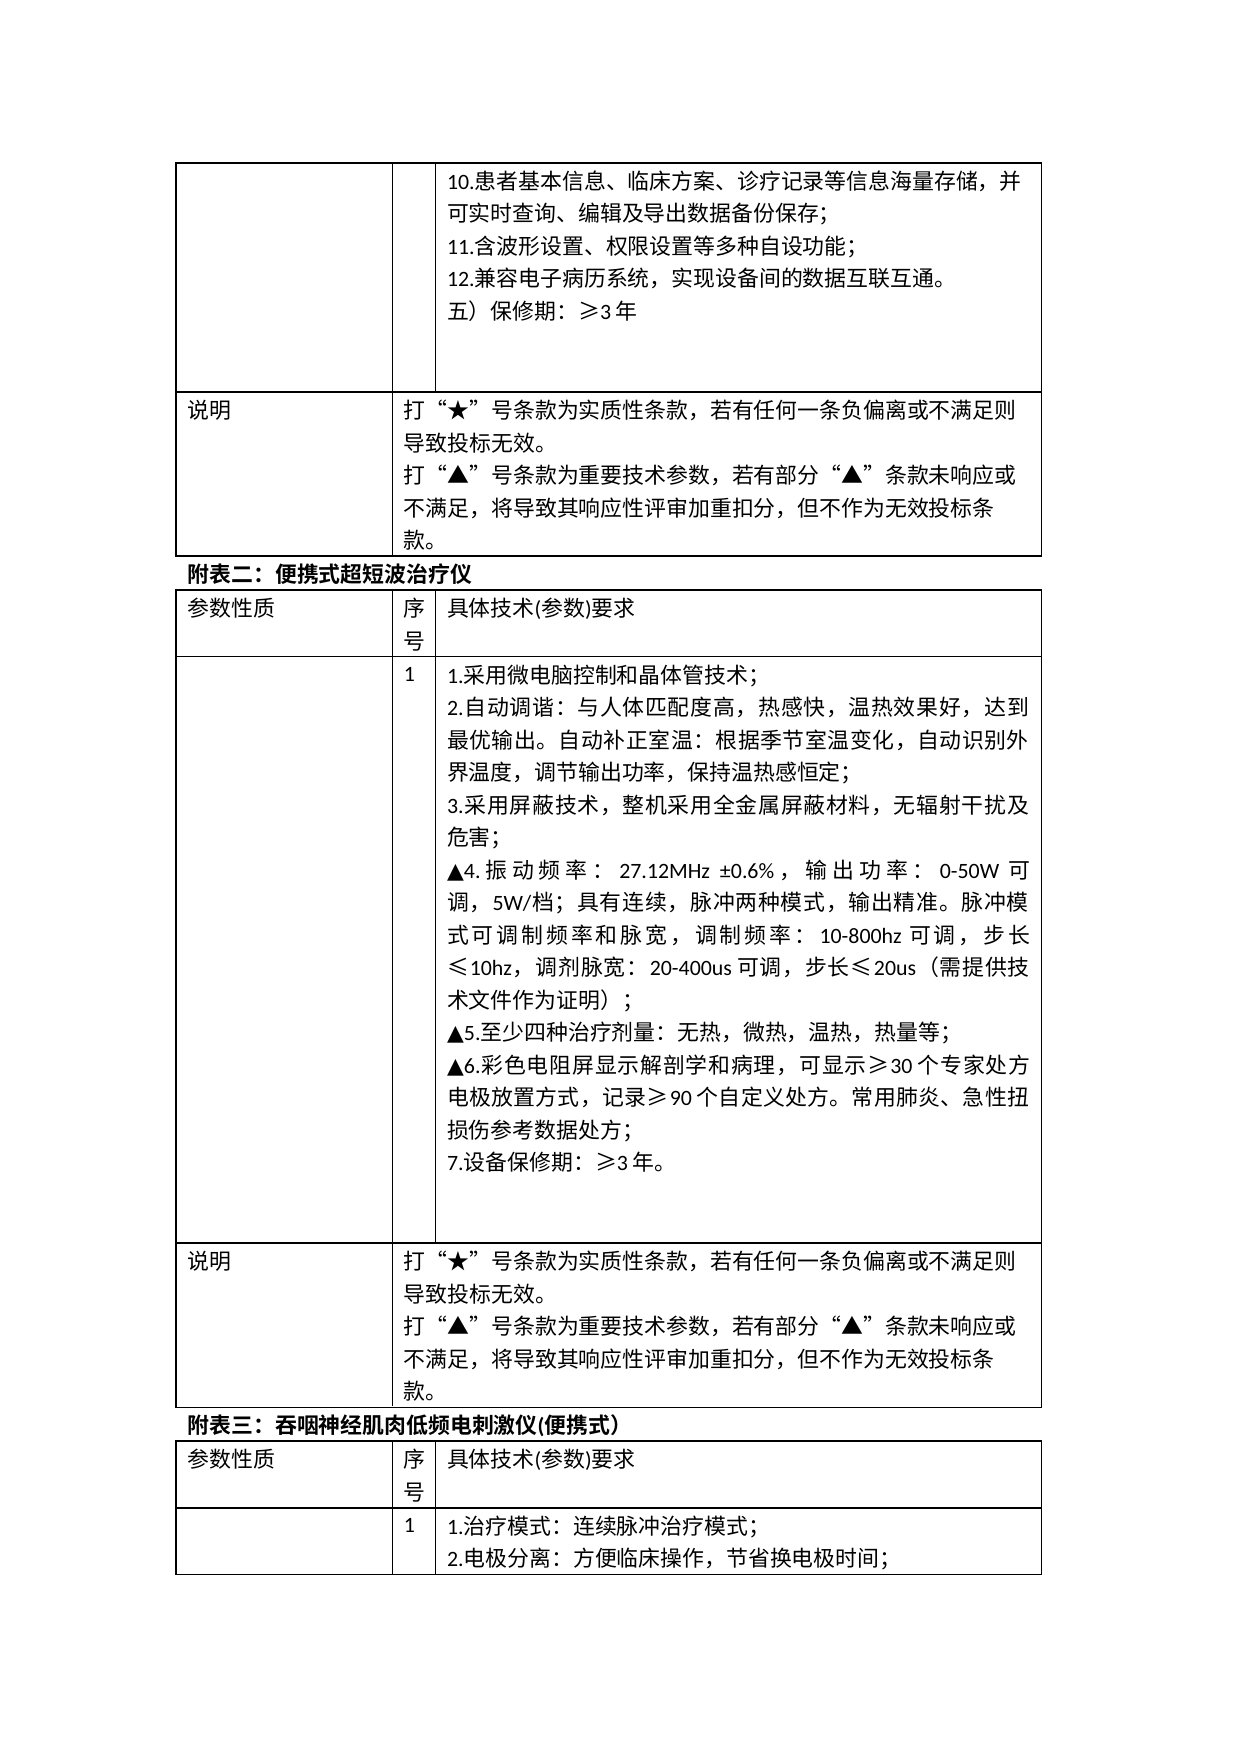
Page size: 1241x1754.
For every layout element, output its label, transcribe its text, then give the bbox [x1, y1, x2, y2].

table_cell [177, 164, 392, 391]
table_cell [436, 164, 1041, 391]
table_header 参数性质 [177, 1442, 392, 1507]
table_header 具体技术(参数)要求 [436, 591, 1041, 656]
table_cell 说明 [177, 1244, 392, 1406]
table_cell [436, 1509, 1041, 1573]
table_header 具体技术(参数)要求 [436, 1442, 1041, 1507]
table_cell 1.采用微电脑控制和晶体管技术； 2.自动调谐：与人体匹配度高，热感快，温热效果好，达到最优输出。自动补正室温：根据季节室温变化，自动识别外界温度，调节输出功率，保持温热感恒定； 3.采用屏蔽技术，整机采用全金属屏蔽材料，无辐射干扰及危害； ▲4.振动频率：27.12MHz ±0.6%，输出功率：0-50W可调，5W/档；具有连续，脉冲两种模式，输出精准。脉冲模式可调制频率和脉宽，调制频率：10-800hz可调，步长≤10hz，调剂脉宽：20-400us可调，步长≤20us（需提供技术文件作为证明）； ▲5.至少四种治疗剂量：无热，微热，温热，热量等； ▲6.彩色电阻屏显示解剖学和病理，可显示≥30个专家处方电极放置方式，记录≥90个自定义处方。常用肺炎、急性扭损伤参考数据处方； 7.设备保修期：≥3年。 [436, 657, 1041, 1242]
table_header 序号 [393, 1442, 435, 1507]
table_cell 1 [393, 657, 435, 1242]
text 附表三：吞咽神经肌肉低频电刺激仪(便携式） [187, 1408, 1053, 1440]
text 附表二：便携式超短波治疗仪 [187, 557, 1053, 589]
table_header 参数性质 [177, 591, 392, 656]
table_cell 打“★”号条款为实质性条款，若有任何一条负偏离或不满足则导致投标无效。 打“▲”号条款为重要技术参数，若有部分“▲”条款未响应或不满足，将导致其响应性评审加重扣分，但不作为无效投标条款。 [393, 1244, 1041, 1406]
table_cell 说明 [177, 393, 392, 555]
table_cell 打“★”号条款为实质性条款，若有任何一条负偏离或不满足则导致投标无效。 打“▲”号条款为重要技术参数，若有部分“▲”条款未响应或不满足，将导致其响应性评审加重扣分，但不作为无效投标条款。 [393, 393, 1041, 555]
table_cell 1 [393, 1509, 435, 1573]
table_header 序号 [393, 591, 435, 656]
table_cell 1 [393, 164, 435, 391]
table_cell [177, 1509, 392, 1573]
table_cell [177, 657, 392, 1242]
